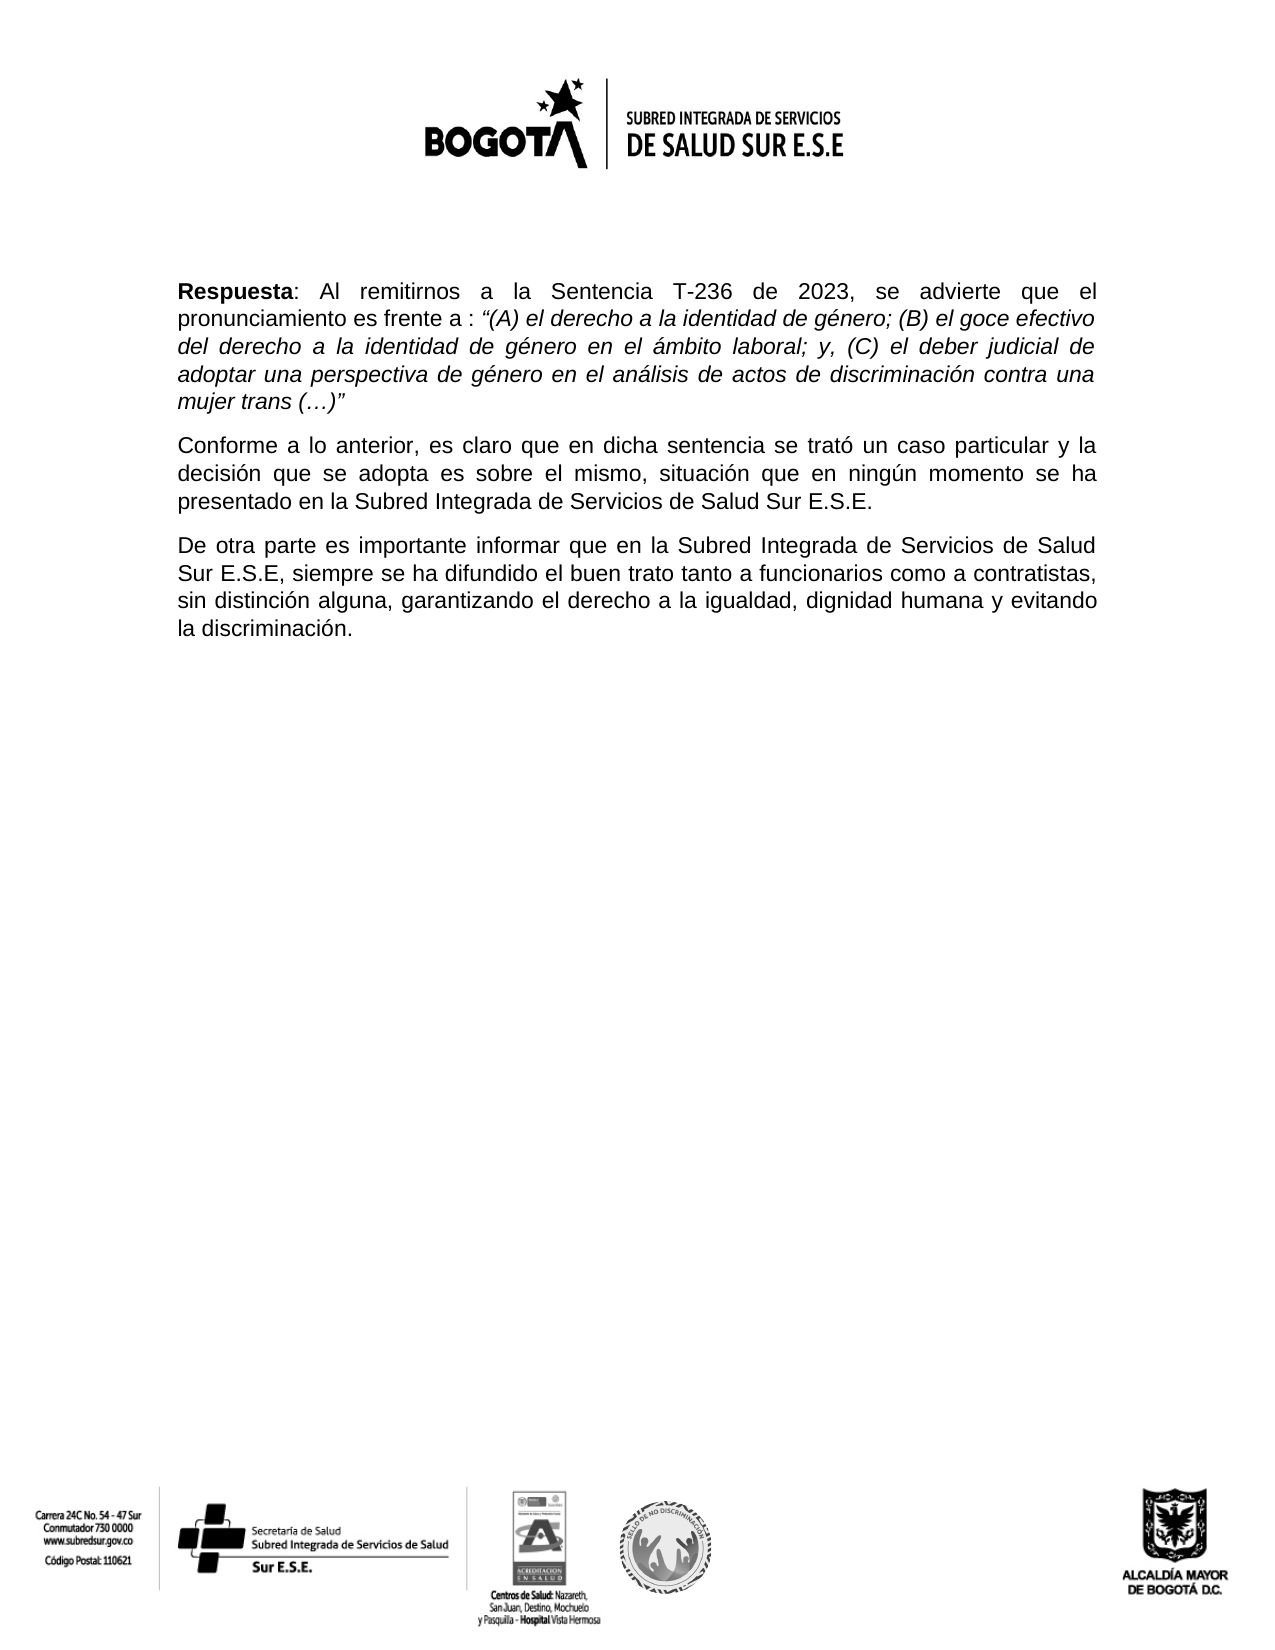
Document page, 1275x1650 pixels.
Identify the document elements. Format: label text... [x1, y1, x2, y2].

picture [619, 1501, 712, 1594]
text De otra parte es importante informar que en la Subred Integrada de Servicios de Salud Sur E.S.E, siempre se ha difundido el buen trato tanto a funcionarios como a contratistas, sin distinción alguna, garantizando el derecho a la igualdad, dignidad humana y evitando la discriminación. [177, 532, 1098, 641]
picture [417, 71, 847, 177]
text Respuesta: Al remitirnos a la Sentencia T-236 de 2023, se advierte que el pronunciamiento es frente a : “(A) el derecho a la identidad de género; (B) el goce efectivo del derecho a la identidad de género en el ámbito laboral; y, (C) el deber judicial de adoptar una perspectiva de género en el análisis de actos de discriminación contra una mujer trans (…)” [177, 278, 1098, 414]
picture [1122, 1482, 1234, 1604]
text Conforme a lo anterior, es claro que en dicha sentencia se trató un caso particular y la decisión que se adopta es sobre el mismo, situación que en ningún momento se ha presentado en la Subred Integrada de Servicios de Salud Sur E.S.E. [177, 432, 1098, 514]
picture [31, 1481, 606, 1629]
